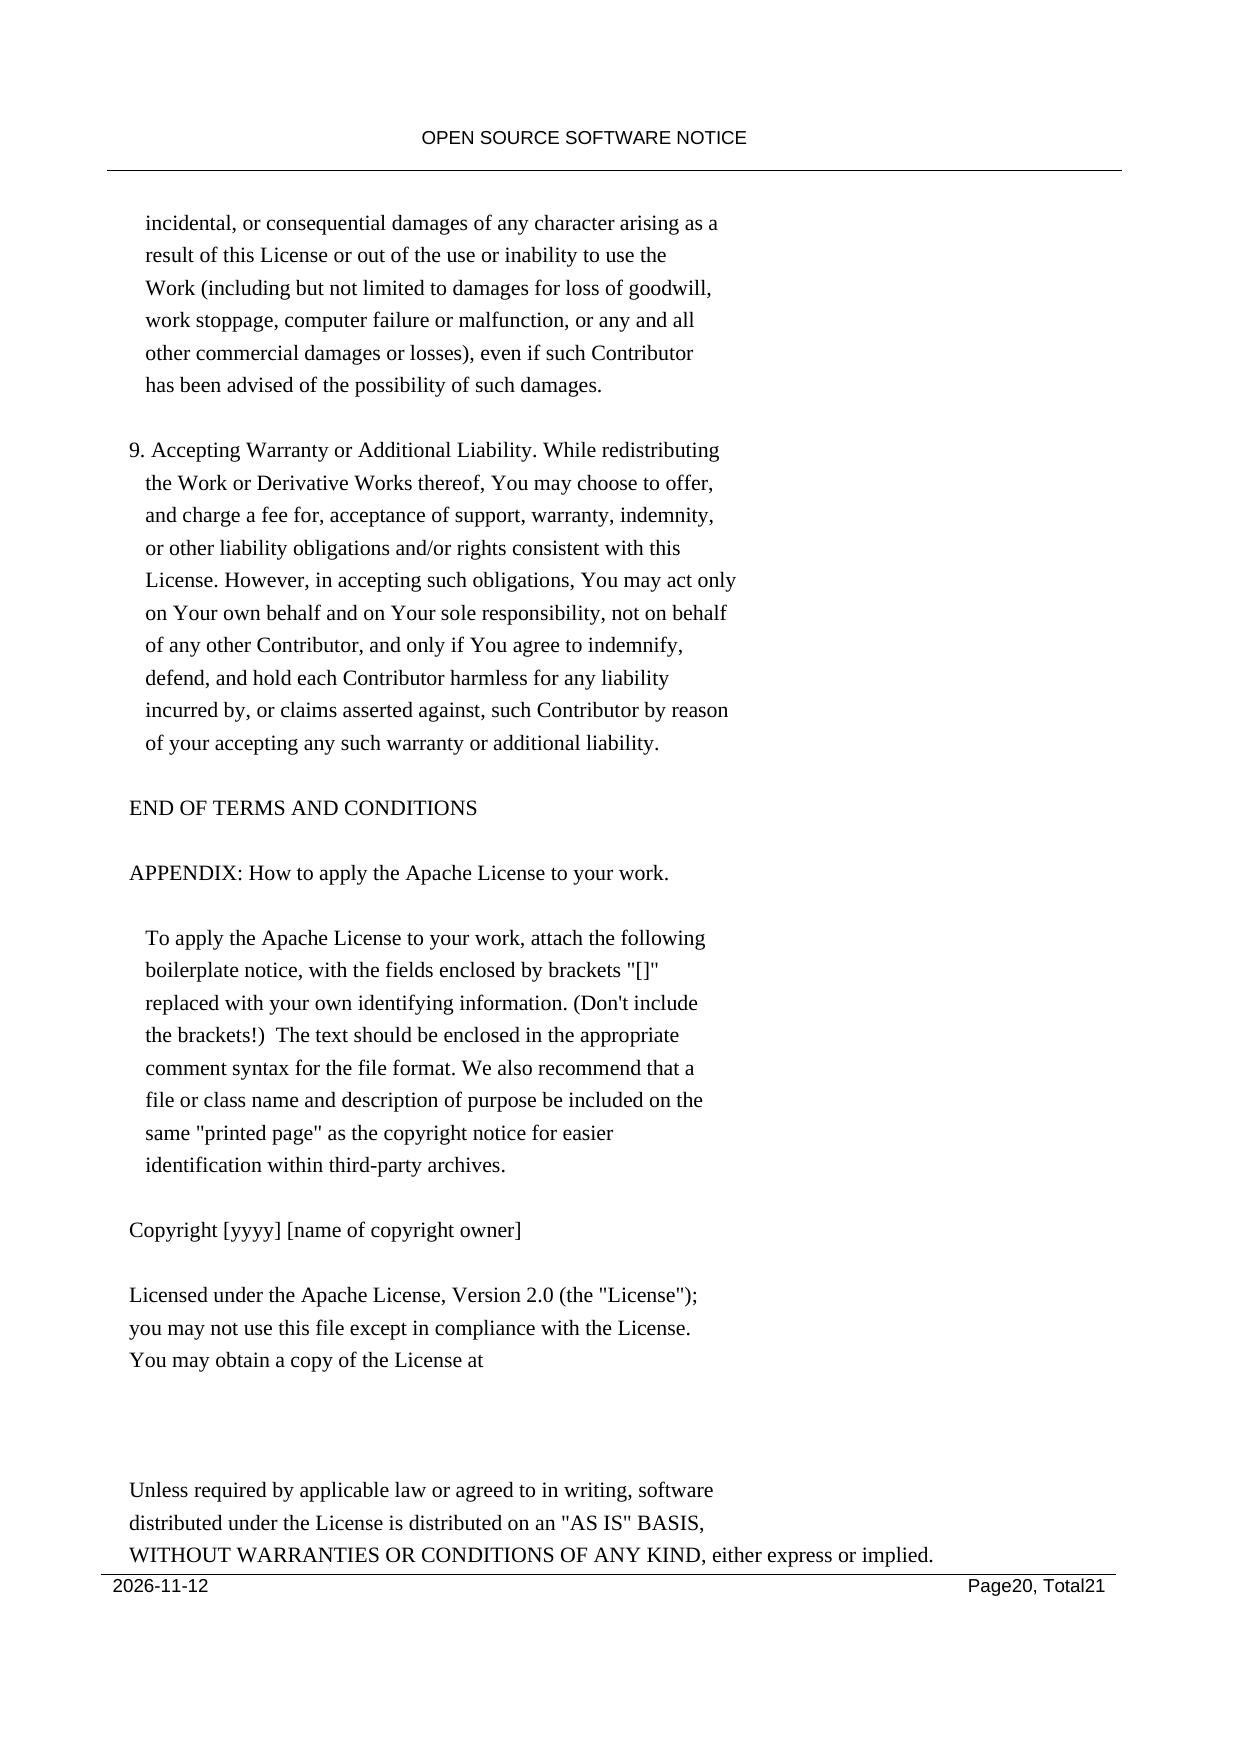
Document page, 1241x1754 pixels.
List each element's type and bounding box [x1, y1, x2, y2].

text [112, 206, 1128, 1571]
